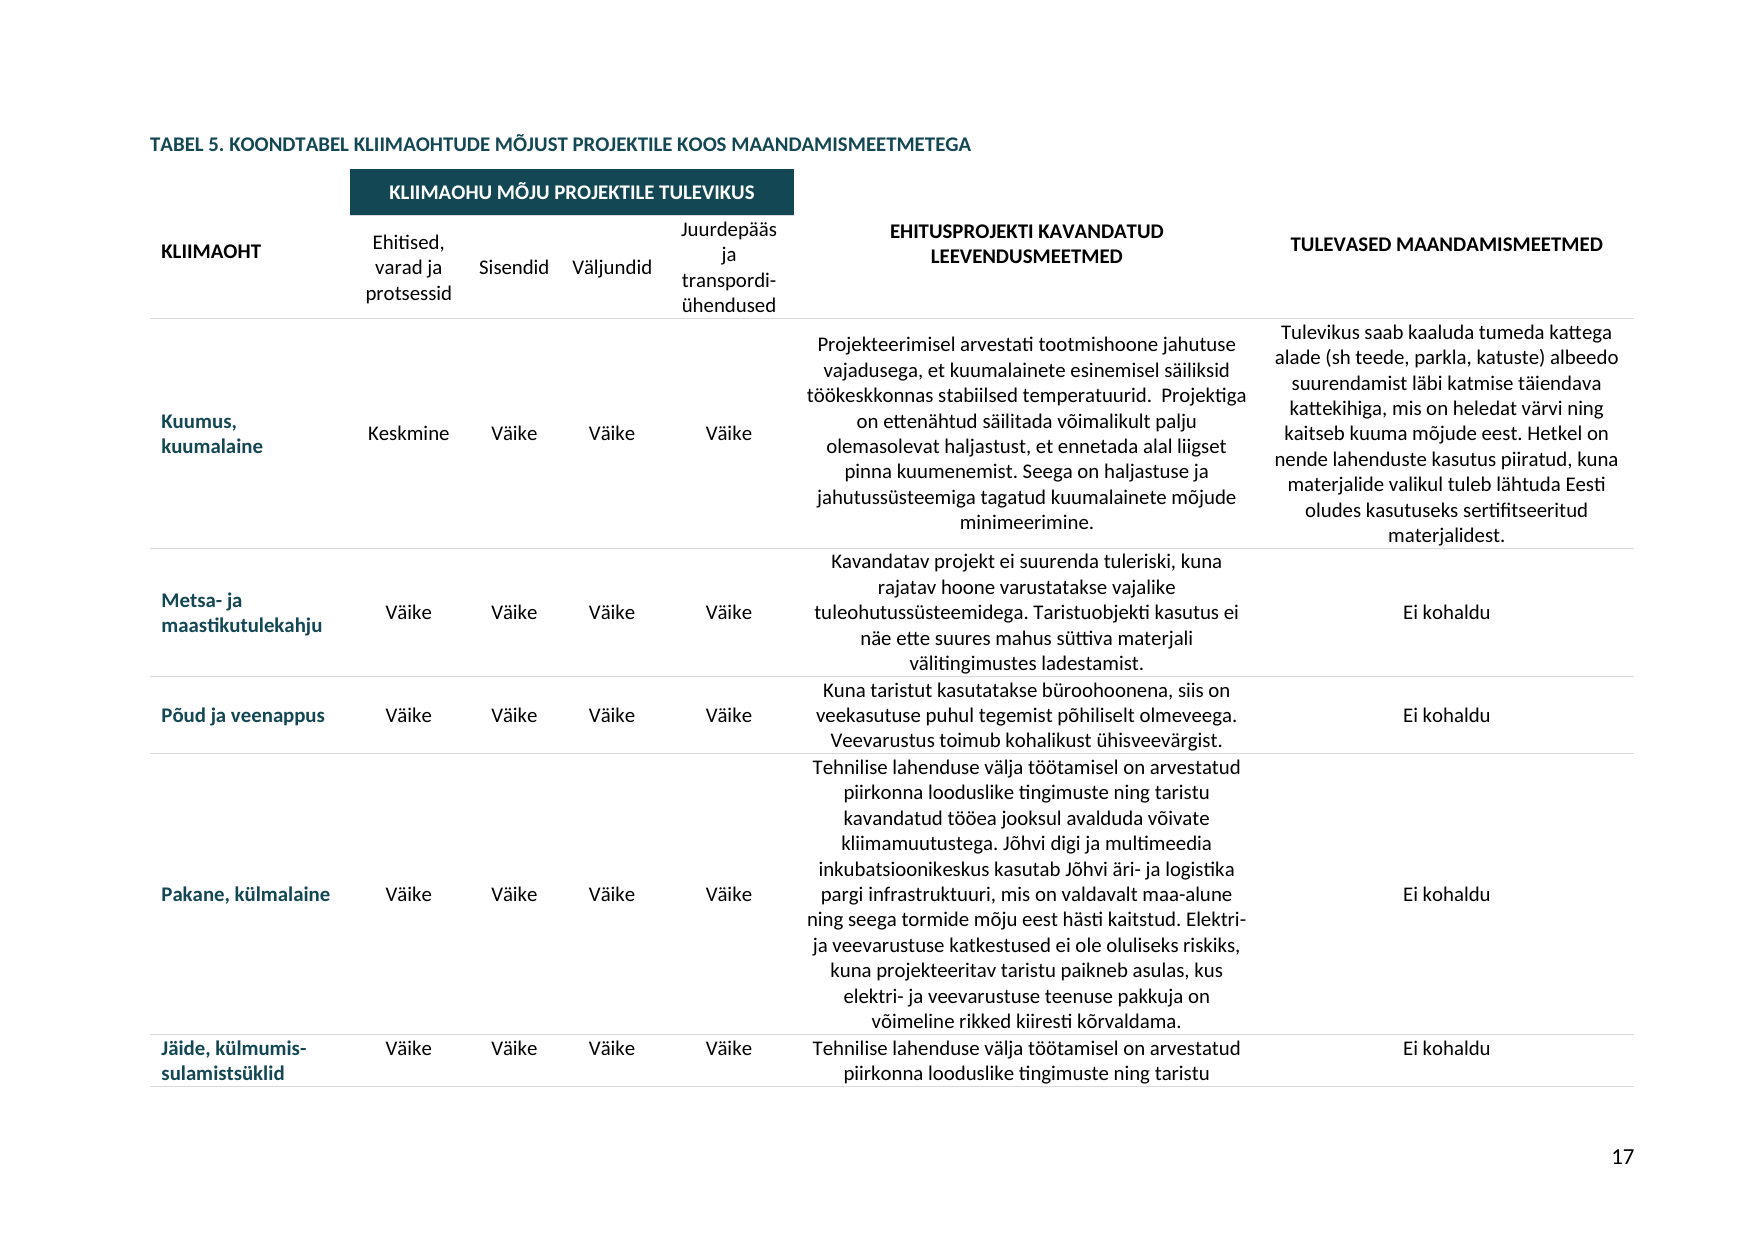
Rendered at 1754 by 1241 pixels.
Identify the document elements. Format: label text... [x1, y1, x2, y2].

table_cell Väike [561, 754, 663, 1034]
table_cell Tehnilise lahenduse välja töötamisel on arvestatud piirkonna looduslike tingimuste ning taristu kavandatud tööea jooksul avalduda võivate kliimamuutustega. Jõhvi digi ja multimeedia inkubatsioonikeskus kasutab Jõhvi äri- ja logistika pargi infrastruktuuri, mis on valdavalt maa-alune ning seega tormide mõju eest hästi kaitstud. Elektri- ja veevarustuse katkestused ei ole oluliseks riskiks, kuna projekteeritav taristu paikneb asulas, kus elektri- ja veevarustuse teenuse pakkuja on võimeline rikked kiiresti kõrvaldama. [794, 754, 1259, 1034]
table_cell Sisendid [468, 216, 561, 318]
table_cell Väike [561, 549, 663, 676]
table_cell Väike [468, 1035, 561, 1086]
table_cell Väike [561, 677, 663, 753]
table_header KLIIMAOHU MÕJU PROJEKTILE TULEVIKUS [350, 169, 794, 215]
table_cell Väike [663, 754, 794, 1034]
table_cell Väike [663, 319, 794, 548]
table_cell Kavandatav projekt ei suurenda tuleriski, kuna rajatav hoone varustatakse vajalike tuleohutussüsteemidega. Taristuobjekti kasutus ei näe ette suures mahus süttiva materjali välitingimustes ladestamist. [794, 549, 1259, 676]
table_cell Tulevikus saab kaaluda tumeda kattega alade (sh teede, parkla, katuste) albeedo suurendamist läbi katmise täiendava kattekihiga, mis on heledat värvi ning kaitseb kuuma mõjude eest. Hetkel on nende lahenduste kasutus piiratud, kuna materjalide valikul tuleb lähtuda Eesti oludes kasutuseks sertifitseeritud materjalidest. [1259, 319, 1634, 548]
table_cell Väike [468, 754, 561, 1034]
table_cell Väike [663, 1035, 794, 1086]
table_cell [794, 1035, 1259, 1086]
table_header EHITUSPROJEKTI KAVANDATUD LEEVENDUSMEETMED [794, 169, 1259, 318]
table_cell Väike [350, 549, 468, 676]
table_cell Kuna taristut kasutatakse büroohoonena, siis on veekasutuse puhul tegemist põhiliselt olmeveega. Veevarustus toimub kohalikust ühisveevärgist. [794, 677, 1259, 753]
table_cell Väike [468, 319, 561, 548]
table_cell Väike [350, 1035, 468, 1086]
table_cell Väike [350, 754, 468, 1034]
table_cell Põud ja veenappus [150, 677, 349, 753]
table_cell Kuumus, kuumalaine [150, 319, 349, 548]
table_cell Väike [468, 677, 561, 753]
table_cell Ei kohaldu [1259, 677, 1634, 753]
table_cell Metsa- ja maastikutulekahju [150, 549, 349, 676]
table_header TULEVASED MAANDAMISMEETMED [1259, 169, 1634, 318]
table_cell Jäide, külmumis-sulamistsüklid [150, 1035, 349, 1086]
table_cell Väljundid [561, 216, 663, 318]
table_cell Ei kohaldu [1259, 549, 1634, 676]
table_cell Väike [350, 677, 468, 753]
table_header KLIIMAOHT [150, 169, 349, 318]
text Tabel 5. KOONDTABEL KLIIMAOHTUDE MÕJUST PROJEKTILE KOOS MAANDAMISMEETMETEGA [150, 131, 1634, 157]
table_cell Pakane, külmalaine [150, 754, 349, 1034]
table_cell Ei kohaldu [1259, 754, 1634, 1034]
table_cell Väike [468, 549, 561, 676]
table_cell Väike [663, 549, 794, 676]
table_cell Keskmine [350, 319, 468, 548]
table_cell Projekteerimisel arvestati tootmishoone jahutuse vajadusega, et kuumalainete esinemisel säiliksid töökeskkonnas stabiilsed temperatuurid. Projektiga on ettenähtud säilitada võimalikult palju olemasolevat haljastust, et ennetada alal liigset pinna kuumenemist. Seega on haljastuse ja jahutussüsteemiga tagatud kuumalainete mõjude minimeerimine. [794, 319, 1259, 548]
table_cell Ei kohaldu [1259, 1035, 1634, 1086]
table_cell Juurdepääs ja transpordi-ühendused [663, 216, 794, 318]
table_cell Ehitised, varad ja protsessid [350, 216, 468, 318]
table_cell Väike [663, 677, 794, 753]
table_cell Väike [561, 1035, 663, 1086]
table_cell Väike [561, 319, 663, 548]
